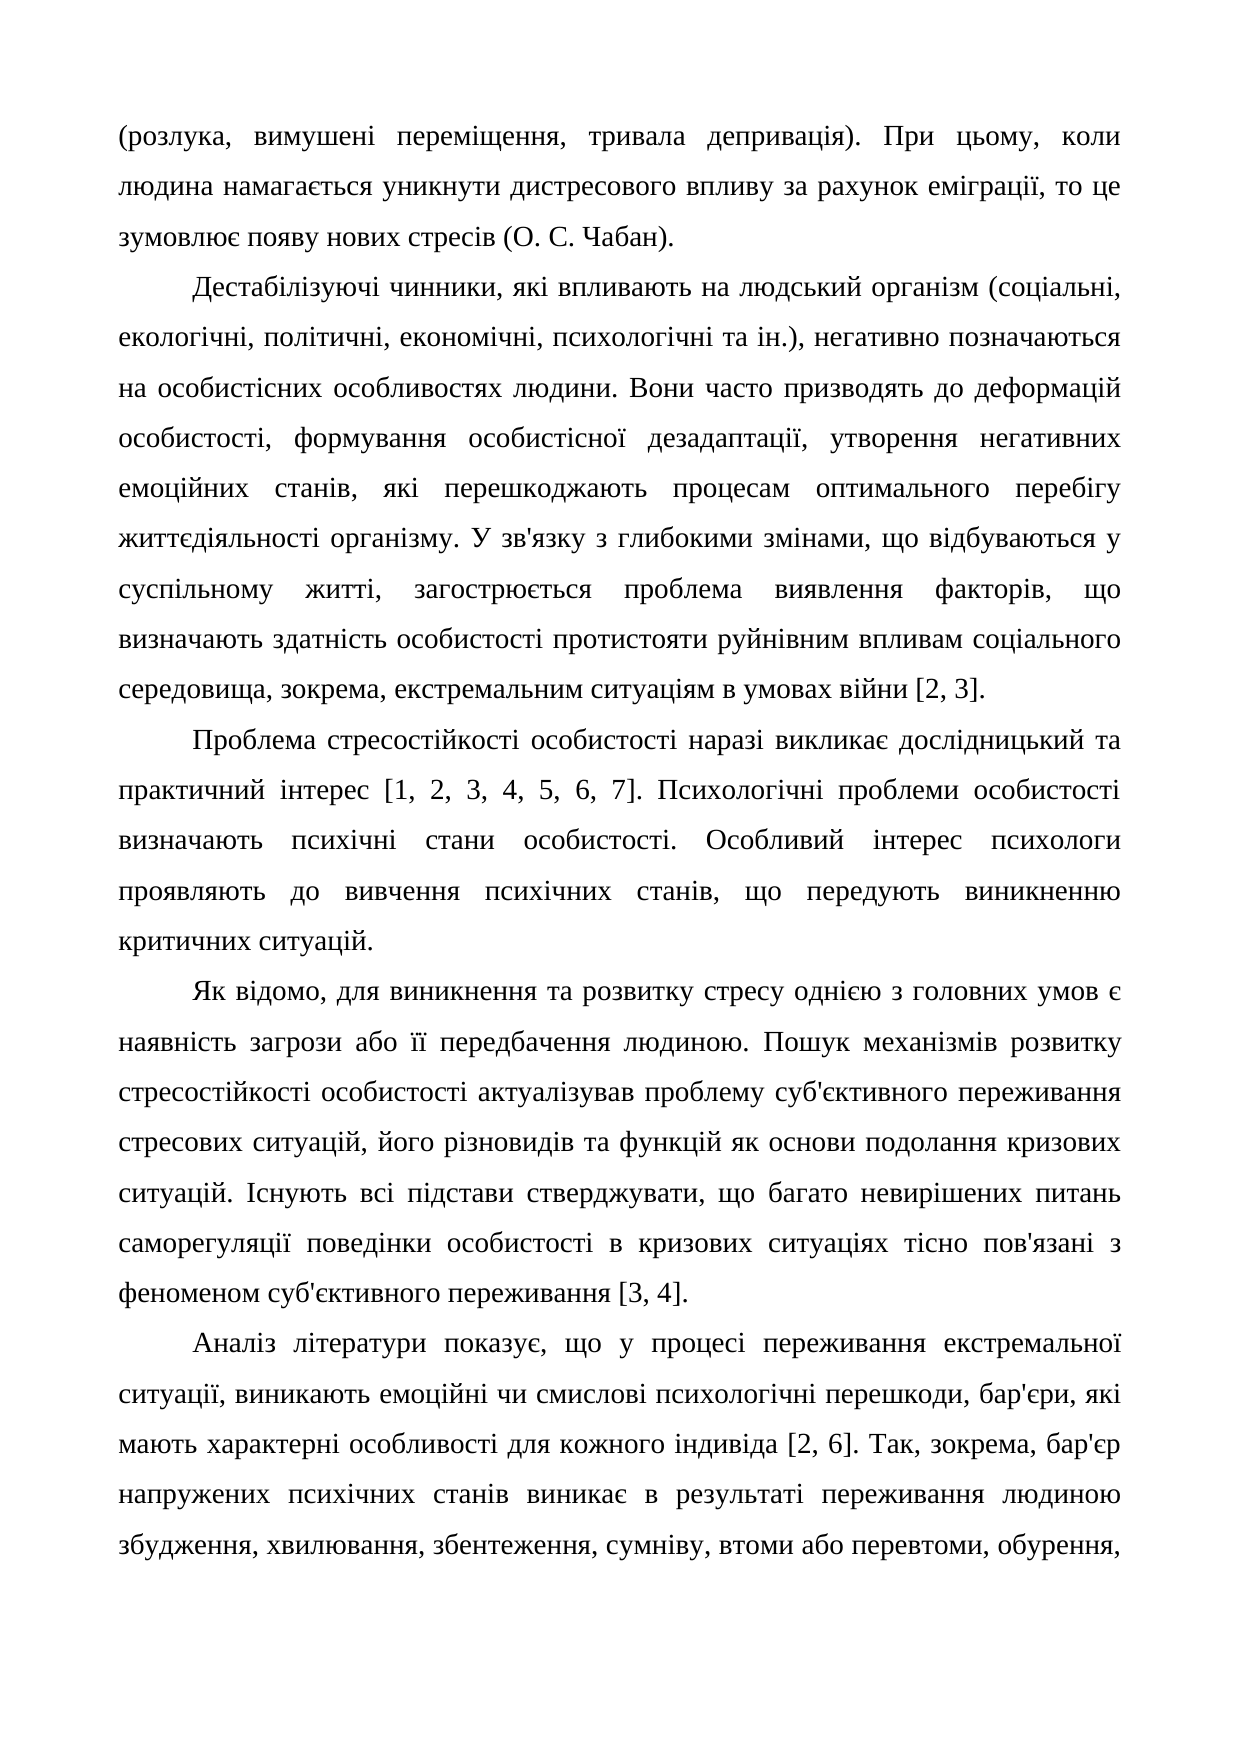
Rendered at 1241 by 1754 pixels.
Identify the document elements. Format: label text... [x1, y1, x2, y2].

text Дестабілізуючі чинники, які впливають на людський організм (соціальні, екологічні, політичні, економічні, психологічні та ін.), негативно позначаються на особистісних особливостях людини. Вони часто призводять до деформацій особистості, формування особистісної дезадаптації, утворення негативних емоційних станів, які перешкоджають процесам оптимального перебігу життєдіяльності організму. У зв'язку з глибокими змінами, що відбуваються у суспільному житті, загострюється проблема виявлення факторів, що визначають здатність особистості протистояти руйнівним впливам соціального середовища, зокрема, екстремальним ситуаціям в умовах війни [2, 3]. [118, 269, 1122, 705]
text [118, 118, 1122, 252]
text Проблема стресостійкості особистості наразі викликає дослідницький та практичний інтерес [1, 2, 3, 4, 5, 6, 7]. Психологічні проблеми особистості визначають психічні стани особистості. Особливий інтерес психологи проявляють до вивчення психічних станів, що передують виникненню критичних ситуацій. [118, 722, 1122, 957]
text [118, 1326, 1122, 1560]
text Як відомо, для виникнення та розвитку стресу однією з головних умов є наявність загрози або її передбачення людиною. Пошук механізмів розвитку стресостійкості особистості актуалізував проблему суб'єктивного переживання стресових ситуацій, його різновидів та функцій як основи подолання кризових ситуацій. Існують всі підстави стверджувати, що багато невирішених питань саморегуляції поведінки особистості в кризових ситуаціях тісно пов'язані з феноменом суб'єктивного переживання [3, 4]. [118, 973, 1122, 1309]
